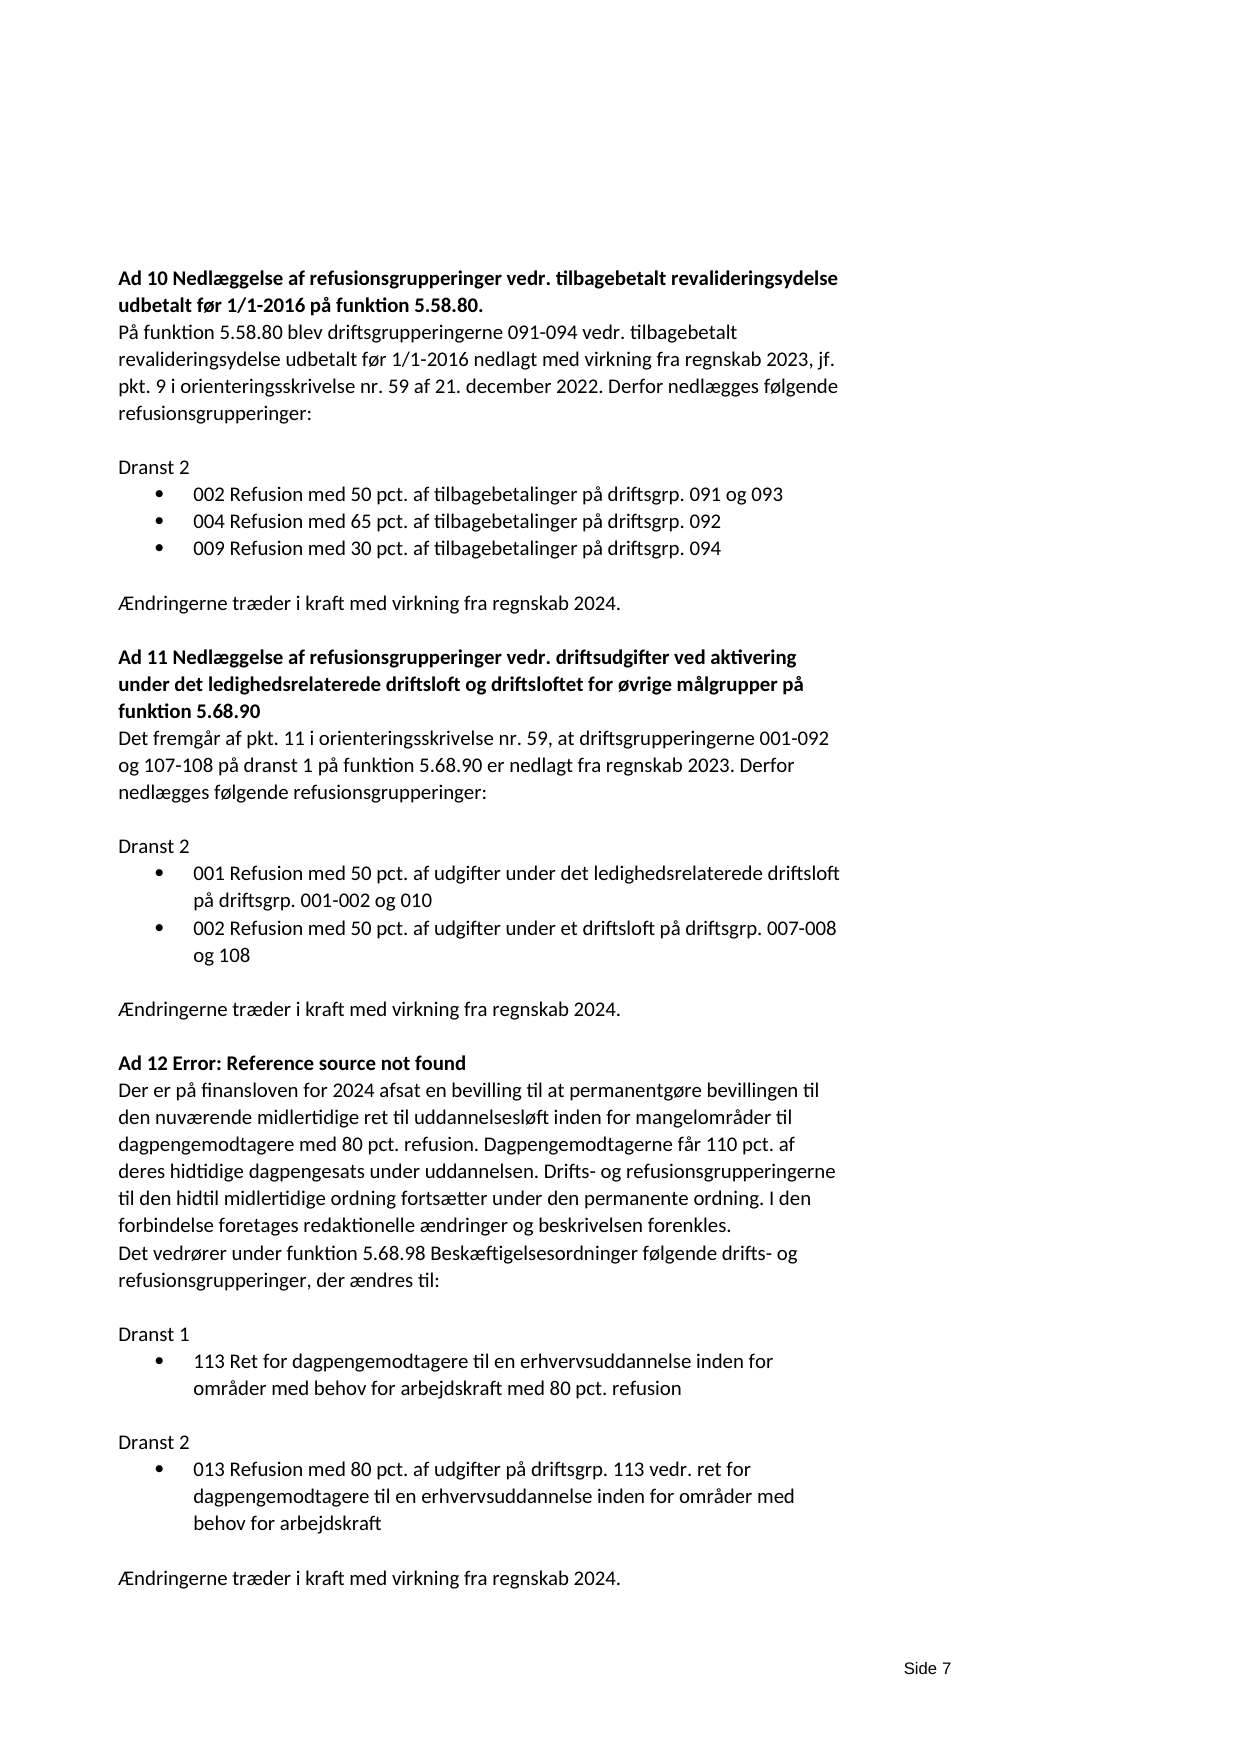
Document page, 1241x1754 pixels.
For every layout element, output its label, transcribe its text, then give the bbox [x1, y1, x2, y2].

list 009 Refusion med 30 pct. af tilbagebetalinger på driftsgrp. 094 [156, 534, 844, 561]
text Ad 11 Nedlæggelse af refusionsgrupperinger vedr. driftsudgifter ved aktivering under det ledighedsrelaterede driftsloft og driftsloftet for øvrige målgrupper på funktion 5.68.90 [118, 642, 844, 724]
list 004 Refusion med 65 pct. af tilbagebetalinger på driftsgrp. 092 [156, 507, 844, 534]
text Dranst 2 [118, 1428, 844, 1455]
text På funktion 5.58.80 blev driftsgrupperingerne 091-094 vedr. tilbagebetalt revalideringsydelse udbetalt før 1/1-2016 nedlagt med virkning fra regnskab 2023, jf. pkt. 9 i orienteringsskrivelse nr. 59 af 21. december 2022. Derfor nedlægges følgende refusionsgrupperinger: [118, 317, 844, 426]
list 002 Refusion med 50 pct. af udgifter under et driftsloft på driftsgrp. 007-008 og 108 [156, 913, 844, 967]
text Det fremgår af pkt. 11 i orienteringsskrivelse nr. 59, at driftsgrupperingerne 001-092 og 107-108 på dranst 1 på funktion 5.68.90 er nedlagt fra regnskab 2023. Derfor nedlægges følgende refusionsgrupperinger: [118, 724, 844, 805]
list 013 Refusion med 80 pct. af udgifter på driftsgrp. 113 vedr. ret for dagpengemodtagere til en erhvervsuddannelse inden for områder med behov for arbejdskraft [156, 1455, 844, 1536]
text Dranst 2 [118, 453, 844, 480]
text Der er på finansloven for 2024 afsat en bevilling til at permanentgøre bevillingen til den nuværende midlertidige ret til uddannelsesløft inden for mangelområder til dagpengemodtagere med 80 pct. refusion. Dagpengemodtagerne får 110 pct. af deres hidtidige dagpengesats under uddannelsen. Drifts- og refusionsgrupperingerne til den hidtil midlertidige ordning fortsætter under den permanente ordning. I den forbindelse foretages redaktionelle ændringer og beskrivelsen forenkles. [118, 1076, 844, 1238]
text Dranst 2 [118, 832, 844, 859]
text Det vedrører under funktion 5.68.98 Beskæftigelsesordninger følgende drifts- og refusionsgrupperinger, der ændres til: [118, 1238, 844, 1292]
list 113 Ret for dagpengemodtagere til en erhvervsuddannelse inden for områder med behov for arbejdskraft med 80 pct. refusion [156, 1347, 844, 1401]
text Ændringerne træder i kraft med virkning fra regnskab 2024. [118, 1563, 844, 1590]
list 001 Refusion med 50 pct. af udgifter under det ledighedsrelaterede driftsloft på driftsgrp. 001-002 og 010 [156, 859, 844, 913]
text Ændringerne træder i kraft med virkning fra regnskab 2024. [118, 588, 844, 615]
text Dranst 1 [118, 1319, 844, 1347]
text Ændringerne træder i kraft med virkning fra regnskab 2024. [118, 994, 844, 1022]
list 002 Refusion med 50 pct. af tilbagebetalinger på driftsgrp. 091 og 093 [156, 480, 844, 507]
text Ad 10 Nedlæggelse af refusionsgrupperinger vedr. tilbagebetalt revalideringsydelse udbetalt før 1/1-2016 på funktion 5.58.80. [118, 263, 844, 317]
